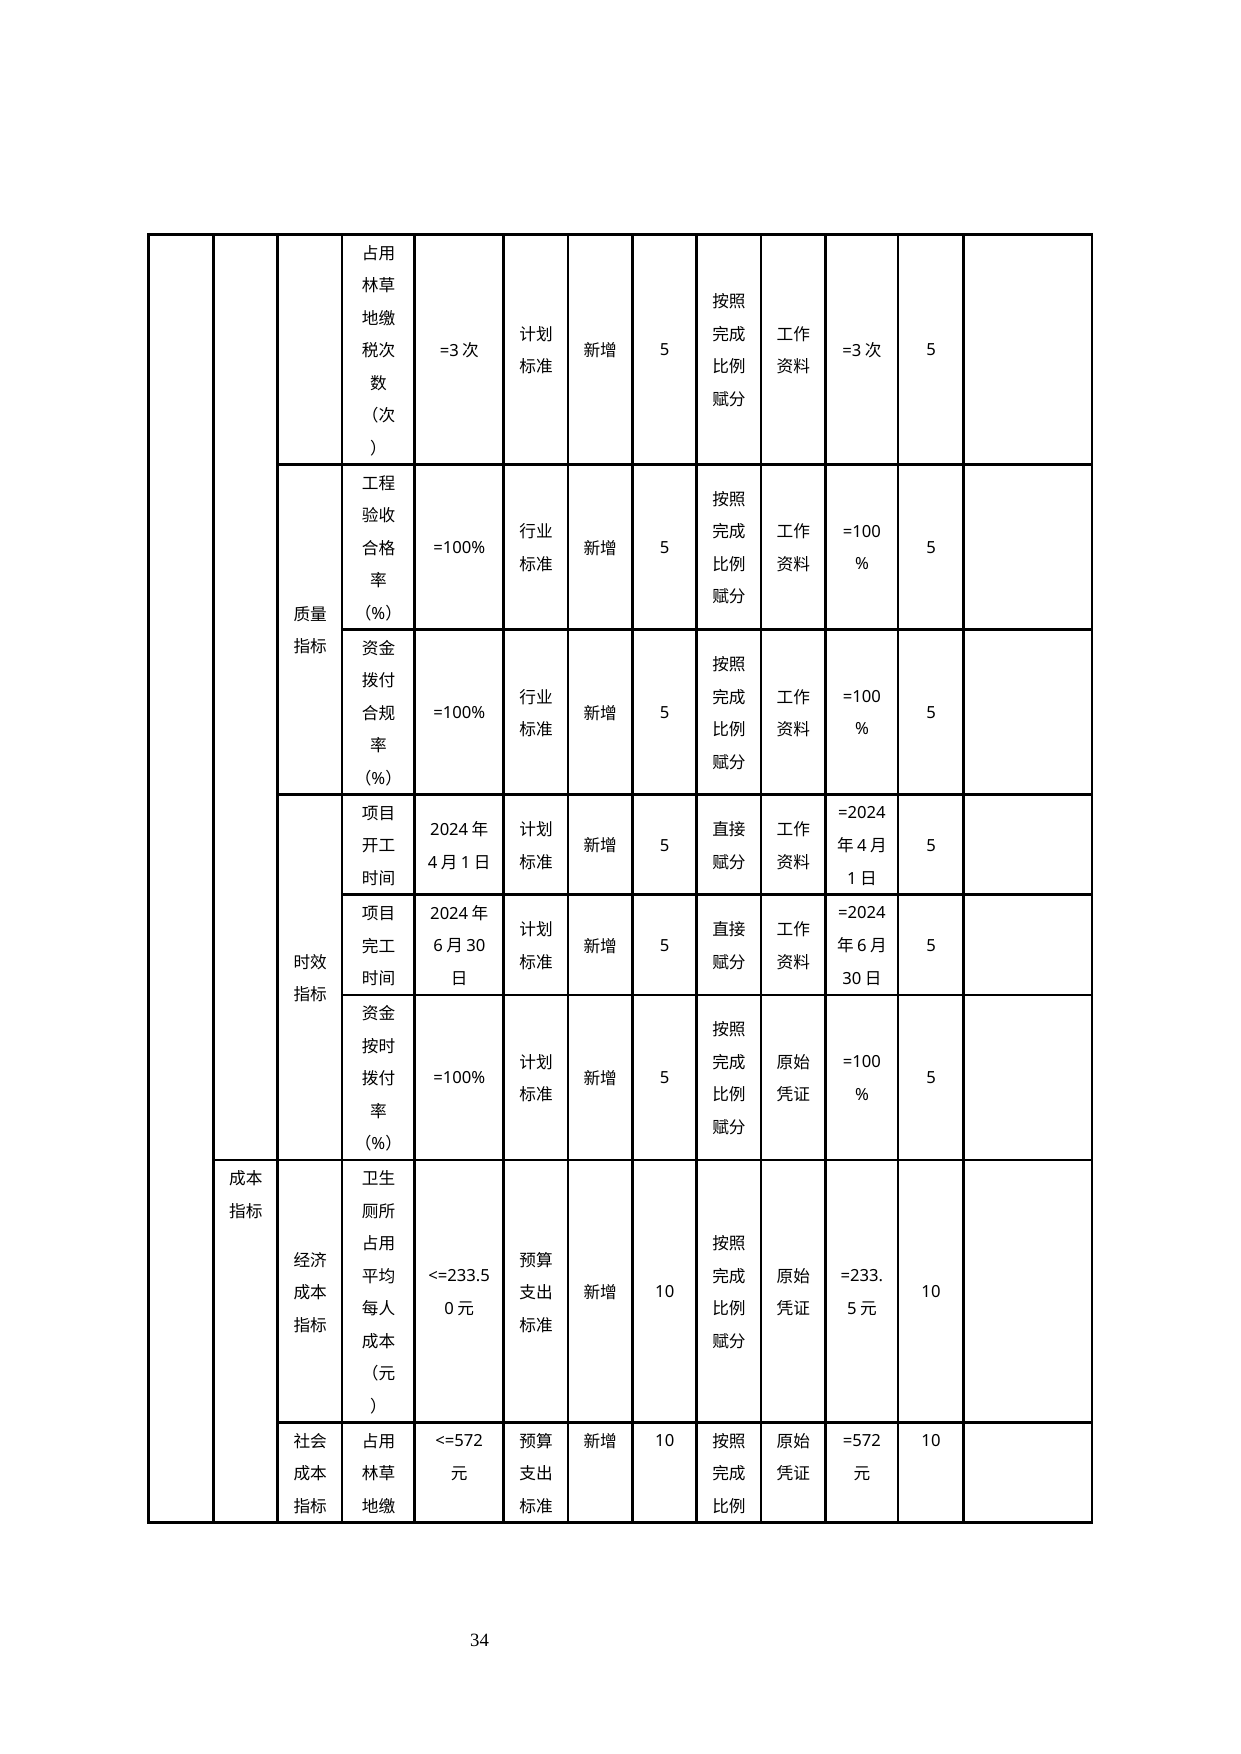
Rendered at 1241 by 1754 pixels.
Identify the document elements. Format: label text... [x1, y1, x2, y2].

table_cell 按照完成比例赋分 [698, 631, 760, 793]
table_cell 按照完成比例赋分 [698, 236, 760, 463]
table_cell 按照完成比例赋分 [698, 1161, 760, 1421]
table_cell 项目完工时间 [343, 896, 413, 993]
table_cell 直接赋分 [698, 796, 760, 893]
table_cell 卫生厕所占用平均每人成本（元） [343, 1161, 413, 1421]
table_cell 2024年6月30日 [416, 896, 502, 993]
table_cell =3次 [827, 236, 897, 463]
table_cell =100% [827, 466, 897, 628]
table_cell 直接赋分 [698, 896, 760, 993]
table_cell 按照完成比例赋分 [698, 466, 760, 628]
table_cell [965, 996, 1091, 1158]
table_cell 预算支出标准 [505, 1161, 567, 1421]
table_cell 工作资料 [762, 466, 824, 628]
table_cell 2024年4月1日 [416, 796, 502, 893]
table_cell 工作资料 [762, 631, 824, 793]
table_cell 经济成本指标 [279, 1161, 341, 1421]
table_cell 原始凭证 [762, 1424, 824, 1521]
table_cell =572元 [827, 1424, 897, 1521]
table_cell 占用林草地缴税平均次数成本（元） [343, 1424, 413, 1521]
table_cell [965, 1424, 1091, 1521]
table_cell 10 [899, 1424, 962, 1521]
table_cell =100% [827, 631, 897, 793]
table_cell 5 [634, 996, 695, 1158]
table_cell 计划标准 [505, 996, 567, 1158]
table_cell 质量指标 [279, 466, 341, 793]
table_cell 新增 [569, 1424, 631, 1521]
table_cell [965, 1161, 1091, 1421]
table_cell 10 [634, 1161, 695, 1421]
table_cell 新增 [569, 796, 631, 893]
table_cell 新增 [569, 896, 631, 993]
table_cell 新增 [569, 631, 631, 793]
table_cell 新增 [569, 466, 631, 628]
table_cell 新增 [569, 1161, 631, 1421]
table_cell 新增 [569, 236, 631, 463]
table_cell =3次 [416, 236, 502, 463]
table_cell =2024年6月30日 [827, 896, 897, 993]
table_cell 成本指标 [215, 1161, 276, 1521]
table_cell 5 [634, 236, 695, 463]
table_cell 5 [899, 466, 962, 628]
table_cell [965, 896, 1091, 993]
table_cell 工作资料 [762, 796, 824, 893]
table_cell 5 [634, 896, 695, 993]
table_cell =100% [416, 466, 502, 628]
table_cell 5 [899, 996, 962, 1158]
table_cell 资金拨付合规率（%） [343, 631, 413, 793]
table_cell =2024年4月1日 [827, 796, 897, 893]
table_cell 计划标准 [505, 236, 567, 463]
table_cell 5 [634, 466, 695, 628]
table_cell 按照完成比例赋分 [698, 996, 760, 1158]
table_cell [965, 466, 1091, 628]
table_cell 按照完成比例赋分 [698, 1424, 760, 1521]
table_cell 预算支出标准 [505, 1424, 567, 1521]
table_cell 工程验收合格率（%） [343, 466, 413, 628]
table_cell 占用林草地缴税次数（次） [343, 236, 413, 463]
table_cell =100% [416, 996, 502, 1158]
table_cell 原始凭证 [762, 1161, 824, 1421]
table_cell 资金按时拨付率（%） [343, 996, 413, 1158]
table_cell 项目开工时间 [343, 796, 413, 893]
table_cell 计划标准 [505, 896, 567, 993]
table_cell 行业标准 [505, 631, 567, 793]
table_cell [965, 631, 1091, 793]
table_cell 原始凭证 [762, 996, 824, 1158]
table_cell [965, 236, 1091, 463]
table_cell =100% [827, 996, 897, 1158]
table_cell 5 [899, 796, 962, 893]
table_cell 工作资料 [762, 236, 824, 463]
table_cell 5 [899, 631, 962, 793]
table_cell <=233.50元 [416, 1161, 502, 1421]
table_cell 工作资料 [762, 896, 824, 993]
table_cell 5 [899, 896, 962, 993]
table_cell =233.5元 [827, 1161, 897, 1421]
table_cell 10 [634, 1424, 695, 1521]
table_cell 10 [899, 1161, 962, 1421]
table_cell [965, 796, 1091, 893]
table_cell 时效指标 [279, 796, 341, 1158]
table_cell 新增 [569, 996, 631, 1158]
table_cell <=572元 [416, 1424, 502, 1521]
table_cell =100% [416, 631, 502, 793]
table_cell 5 [634, 796, 695, 893]
table_cell 社会成本指标 [279, 1424, 341, 1521]
table_cell 5 [899, 236, 962, 463]
table_cell 计划标准 [505, 796, 567, 893]
table_cell 5 [634, 631, 695, 793]
table_cell 行业标准 [505, 466, 567, 628]
